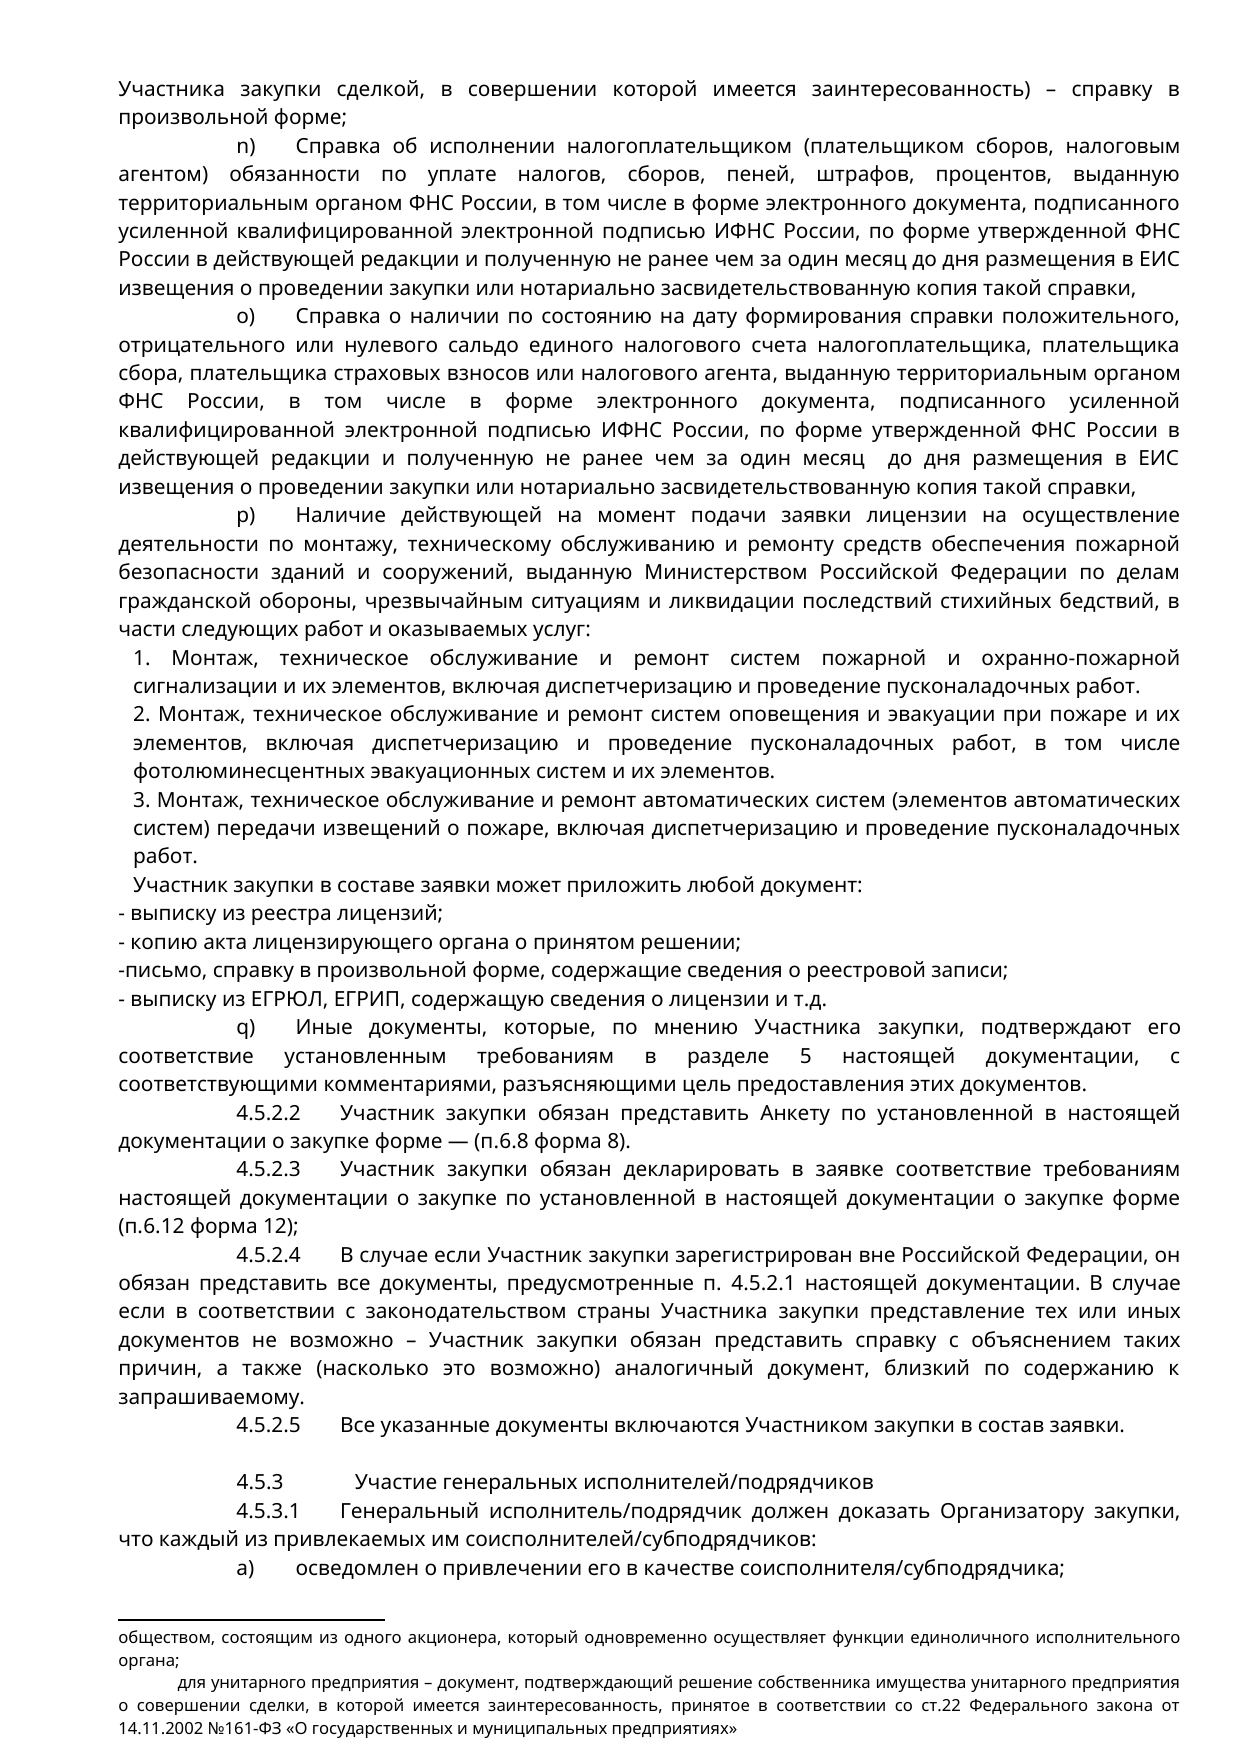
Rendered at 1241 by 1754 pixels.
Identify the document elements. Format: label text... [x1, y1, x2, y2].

text - копию акта лицензирующего органа о принятом решении; [118, 927, 1181, 955]
list Все указанные документы включаются Участником закупки в состав заявки. [118, 1410, 1181, 1439]
text 1. Монтаж, техническое обслуживание и ремонт систем пожарной и охранно-пожарной сигнализации и их элементов, включая диспетчеризацию и проведение пусконаладочных работ. [133, 643, 1181, 699]
list Справка о наличии по состоянию на дату формирования справки положительного, отрицательного или нулевого сальдо единого налогового счета налогоплательщика, плательщика сбора, плательщика страховых взносов или налогового агента, выданную территориальным органом ФНС России, в том числе в форме электронного документа, подписанного усиленной квалифицированной электронной подписью ИФНС России, по форме утвержденной ФНС России в действующей редакции и полученную не ранее чем за один месяц до дня размещения в ЕИС извещения о проведении закупки или нотариально засвидетельствованную копия такой справки, [118, 301, 1181, 500]
list Справка об исполнении налогоплательщиком (плательщиком сборов, налоговым агентом) обязанности по уплате налогов, сборов, пеней, штрафов, процентов, выданную территориальным органом ФНС России, в том числе в форме электронного документа, подписанного усиленной квалифицированной электронной подписью ИФНС России, по форме утвержденной ФНС России в действующей редакции и полученную не ранее чем за один месяц до дня размещения в ЕИС извещения о проведении закупки или нотариально засвидетельствованную копия такой справки, [118, 131, 1181, 301]
list Участник закупки обязан представить Анкету по установленной в настоящей документации о закупке форме — (п.6.8 форма 8). [118, 1098, 1181, 1154]
text - выписку из ЕГРЮЛ, ЕГРИП, содержащую сведения о лицензии и т.д. [118, 984, 1181, 1012]
list Генеральный исполнитель/подрядчик должен доказать Организатору закупки, что каждый из привлекаемых им соисполнителей/субподрядчиков: [118, 1496, 1181, 1553]
text 2. Монтаж, техническое обслуживание и ремонт систем оповещения и эвакуации при пожаре и их элементов, включая диспетчеризацию и проведение пусконаладочных работ, в том числе фотолюминесцентных эвакуационных систем и их элементов. [133, 699, 1181, 785]
list Иные документы, которые, по мнению Участника закупки, подтверждают его соответствие установленным требованиям в разделе 5 настоящей документации, с соответствующими комментариями, разъясняющими цель предоставления этих документов. [118, 1012, 1181, 1098]
list Участие генеральных исполнителей/подрядчиков [236, 1467, 1181, 1496]
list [118, 74, 1181, 131]
text Участник закупки в составе заявки может приложить любой документ: [133, 870, 1181, 898]
text - выписку из реестра лицензий; [118, 898, 1181, 927]
list Участник закупки обязан декларировать в заявке соответствие требованиям настоящей документации о закупке по установленной в настоящей документации о закупке форме (п.6.12 форма 12); [118, 1154, 1181, 1240]
list осведомлен о привлечении его в качестве соисполнителя/субподрядчика; [236, 1553, 1181, 1581]
text -письмо, справку в произвольной форме, содержащие сведения о реестровой записи; [118, 955, 1181, 984]
list В случае если Участник закупки зарегистрирован вне Российской Федерации, он обязан представить все документы, предусмотренные п. 4.5.2.1 настоящей документации. В случае если в соответствии с законодательством страны Участника закупки представление тех или иных документов не возможно – Участник закупки обязан представить справку с объяснением таких причин, а также (насколько это возможно) аналогичный документ, близкий по содержанию к запрашиваемому. [118, 1240, 1181, 1410]
list Наличие действующей на момент подачи заявки лицензии на осуществление деятельности по монтажу, техническому обслуживанию и ремонту средств обеспечения пожарной безопасности зданий и сооружений, выданную Министерством Российской Федерации по делам гражданской обороны, чрезвычайным ситуациям и ликвидации последствий стихийных бедствий, в части следующих работ и оказываемых услуг: [118, 500, 1181, 643]
text 3. Монтаж, техническое обслуживание и ремонт автоматических систем (элементов автоматических систем) передачи извещений о пожаре, включая диспетчеризацию и проведение пусконаладочных работ. [133, 785, 1181, 870]
